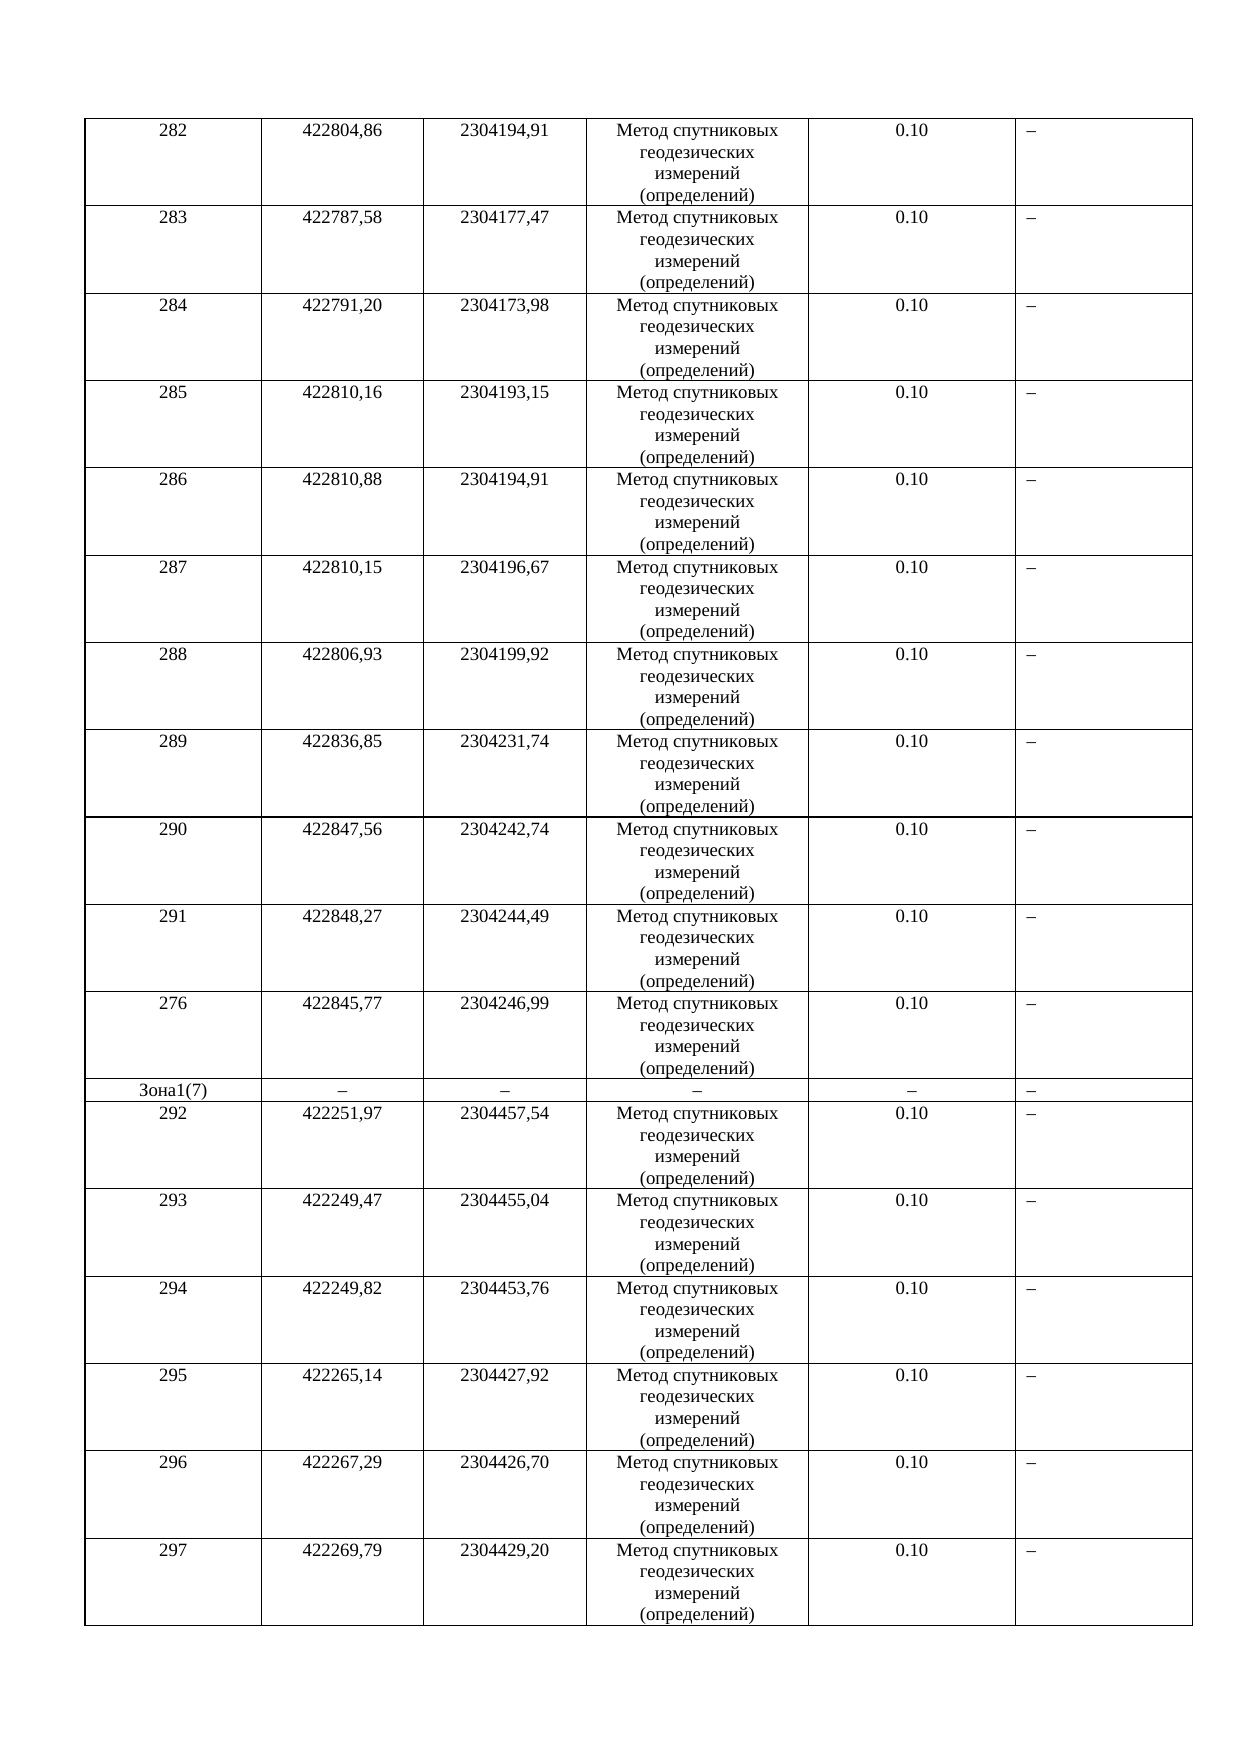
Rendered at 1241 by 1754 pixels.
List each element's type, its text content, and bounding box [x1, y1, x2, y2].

table_cell 296 [86, 1451, 261, 1537]
table_cell 295 [86, 1364, 261, 1450]
table_cell 422845,77 [262, 992, 423, 1078]
table_cell Метод спутниковых геодезических измерений (определений) [587, 1102, 808, 1188]
table_cell – [1016, 818, 1192, 904]
table_cell – [1016, 468, 1192, 554]
table_cell Зона1(7) [86, 1079, 261, 1101]
table_cell 282 [86, 119, 261, 205]
table_cell – [1016, 556, 1192, 642]
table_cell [587, 1451, 808, 1537]
table_cell Метод спутниковых геодезических измерений (определений) [587, 905, 808, 991]
table_cell 0.10 [809, 381, 1015, 467]
table_cell 422265,14 [262, 1364, 423, 1450]
table_cell 422804,86 [262, 119, 423, 205]
table_cell – [262, 1079, 423, 1101]
table_cell 422810,15 [262, 556, 423, 642]
table_cell 2304194,91 [424, 119, 586, 205]
table_cell 2304196,67 [424, 556, 586, 642]
table_cell – [1016, 1079, 1192, 1101]
table_cell 285 [86, 381, 261, 467]
table_cell 297 [86, 1539, 261, 1625]
table_cell 294 [86, 1277, 261, 1363]
table_cell – [1016, 730, 1192, 816]
table_cell 2304194,91 [424, 468, 586, 554]
table_cell 0.10 [809, 992, 1015, 1078]
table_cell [587, 206, 808, 293]
table_cell 0.10 [809, 643, 1015, 729]
table_cell 0.10 [809, 556, 1015, 642]
table_cell – [587, 1079, 808, 1101]
table_cell 2304453,76 [424, 1277, 586, 1363]
table_cell – [1016, 206, 1192, 293]
table_cell – [1016, 1102, 1192, 1188]
table_cell 422806,93 [262, 643, 423, 729]
table_cell 422267,29 [262, 1451, 423, 1537]
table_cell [587, 119, 808, 205]
table_cell – [1016, 1451, 1192, 1537]
table_cell – [809, 1079, 1015, 1101]
table_cell – [1016, 643, 1192, 729]
table_cell 291 [86, 905, 261, 991]
table_cell 422251,97 [262, 1102, 423, 1188]
table_cell 422810,16 [262, 381, 423, 467]
table_cell 283 [86, 206, 261, 293]
table_cell – [424, 1079, 586, 1101]
table_cell 422249,47 [262, 1189, 423, 1276]
table_cell – [1016, 1277, 1192, 1363]
table_cell 286 [86, 468, 261, 554]
table_cell 422848,27 [262, 905, 423, 991]
table_cell 0.10 [809, 818, 1015, 904]
table_cell – [1016, 1539, 1192, 1625]
table_cell 289 [86, 730, 261, 816]
table_cell – [1016, 381, 1192, 467]
table_cell 2304244,49 [424, 905, 586, 991]
table_cell 2304455,04 [424, 1189, 586, 1276]
table_cell 284 [86, 294, 261, 380]
table_cell 2304457,54 [424, 1102, 586, 1188]
table_cell Метод спутниковых геодезических измерений (определений) [587, 1364, 808, 1450]
table_cell 2304193,15 [424, 381, 586, 467]
table_cell 422249,82 [262, 1277, 423, 1363]
table_cell 2304231,74 [424, 730, 586, 816]
table_cell 422791,20 [262, 294, 423, 380]
table_cell 0.10 [809, 1102, 1015, 1188]
table_cell 293 [86, 1189, 261, 1276]
table_cell Метод спутниковых геодезических измерений (определений) [587, 294, 808, 380]
table_cell 2304246,99 [424, 992, 586, 1078]
table_cell 0.10 [809, 1277, 1015, 1363]
table_cell 0.10 [809, 468, 1015, 554]
table_cell Метод спутниковых геодезических измерений (определений) [587, 468, 808, 554]
table_cell 422847,56 [262, 818, 423, 904]
table_cell Метод спутниковых геодезических измерений (определений) [587, 1277, 808, 1363]
table_cell 422836,85 [262, 730, 423, 816]
table_cell – [1016, 905, 1192, 991]
table_cell 0.10 [809, 1539, 1015, 1625]
table_cell 0.10 [809, 119, 1015, 205]
table_cell – [1016, 294, 1192, 380]
table_cell 2304177,47 [424, 206, 586, 293]
table_cell 2304199,92 [424, 643, 586, 729]
table_cell 0.10 [809, 905, 1015, 991]
table_cell 2304426,70 [424, 1451, 586, 1537]
table_cell Метод спутниковых геодезических измерений (определений) [587, 818, 808, 904]
table_cell 422810,88 [262, 468, 423, 554]
table_cell 2304173,98 [424, 294, 586, 380]
table_cell – [1016, 1189, 1192, 1276]
table_cell Метод спутниковых геодезических измерений (определений) [587, 992, 808, 1078]
table_cell 2304242,74 [424, 818, 586, 904]
table_cell Метод спутниковых геодезических измерений (определений) [587, 381, 808, 467]
table_cell – [1016, 119, 1192, 205]
table_cell 2304427,92 [424, 1364, 586, 1450]
table_cell 292 [86, 1102, 261, 1188]
table_cell Метод спутниковых геодезических измерений (определений) [587, 730, 808, 816]
table_cell 0.10 [809, 1189, 1015, 1276]
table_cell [587, 1539, 808, 1625]
table_cell 0.10 [809, 1364, 1015, 1450]
table_cell – [1016, 1364, 1192, 1450]
table_cell 0.10 [809, 730, 1015, 816]
table_cell 287 [86, 556, 261, 642]
table_cell 288 [86, 643, 261, 729]
table_cell 290 [86, 818, 261, 904]
table_cell Метод спутниковых геодезических измерений (определений) [587, 643, 808, 729]
table_cell Метод спутниковых геодезических измерений (определений) [587, 556, 808, 642]
table_cell 0.10 [809, 1451, 1015, 1537]
table_cell 0.10 [809, 294, 1015, 380]
table_cell 2304429,20 [424, 1539, 586, 1625]
table_cell 422269,79 [262, 1539, 423, 1625]
table_cell 0.10 [809, 206, 1015, 293]
table_cell 276 [86, 992, 261, 1078]
table_cell 422787,58 [262, 206, 423, 293]
table_cell Метод спутниковых геодезических измерений (определений) [587, 1189, 808, 1276]
table_cell – [1016, 992, 1192, 1078]
